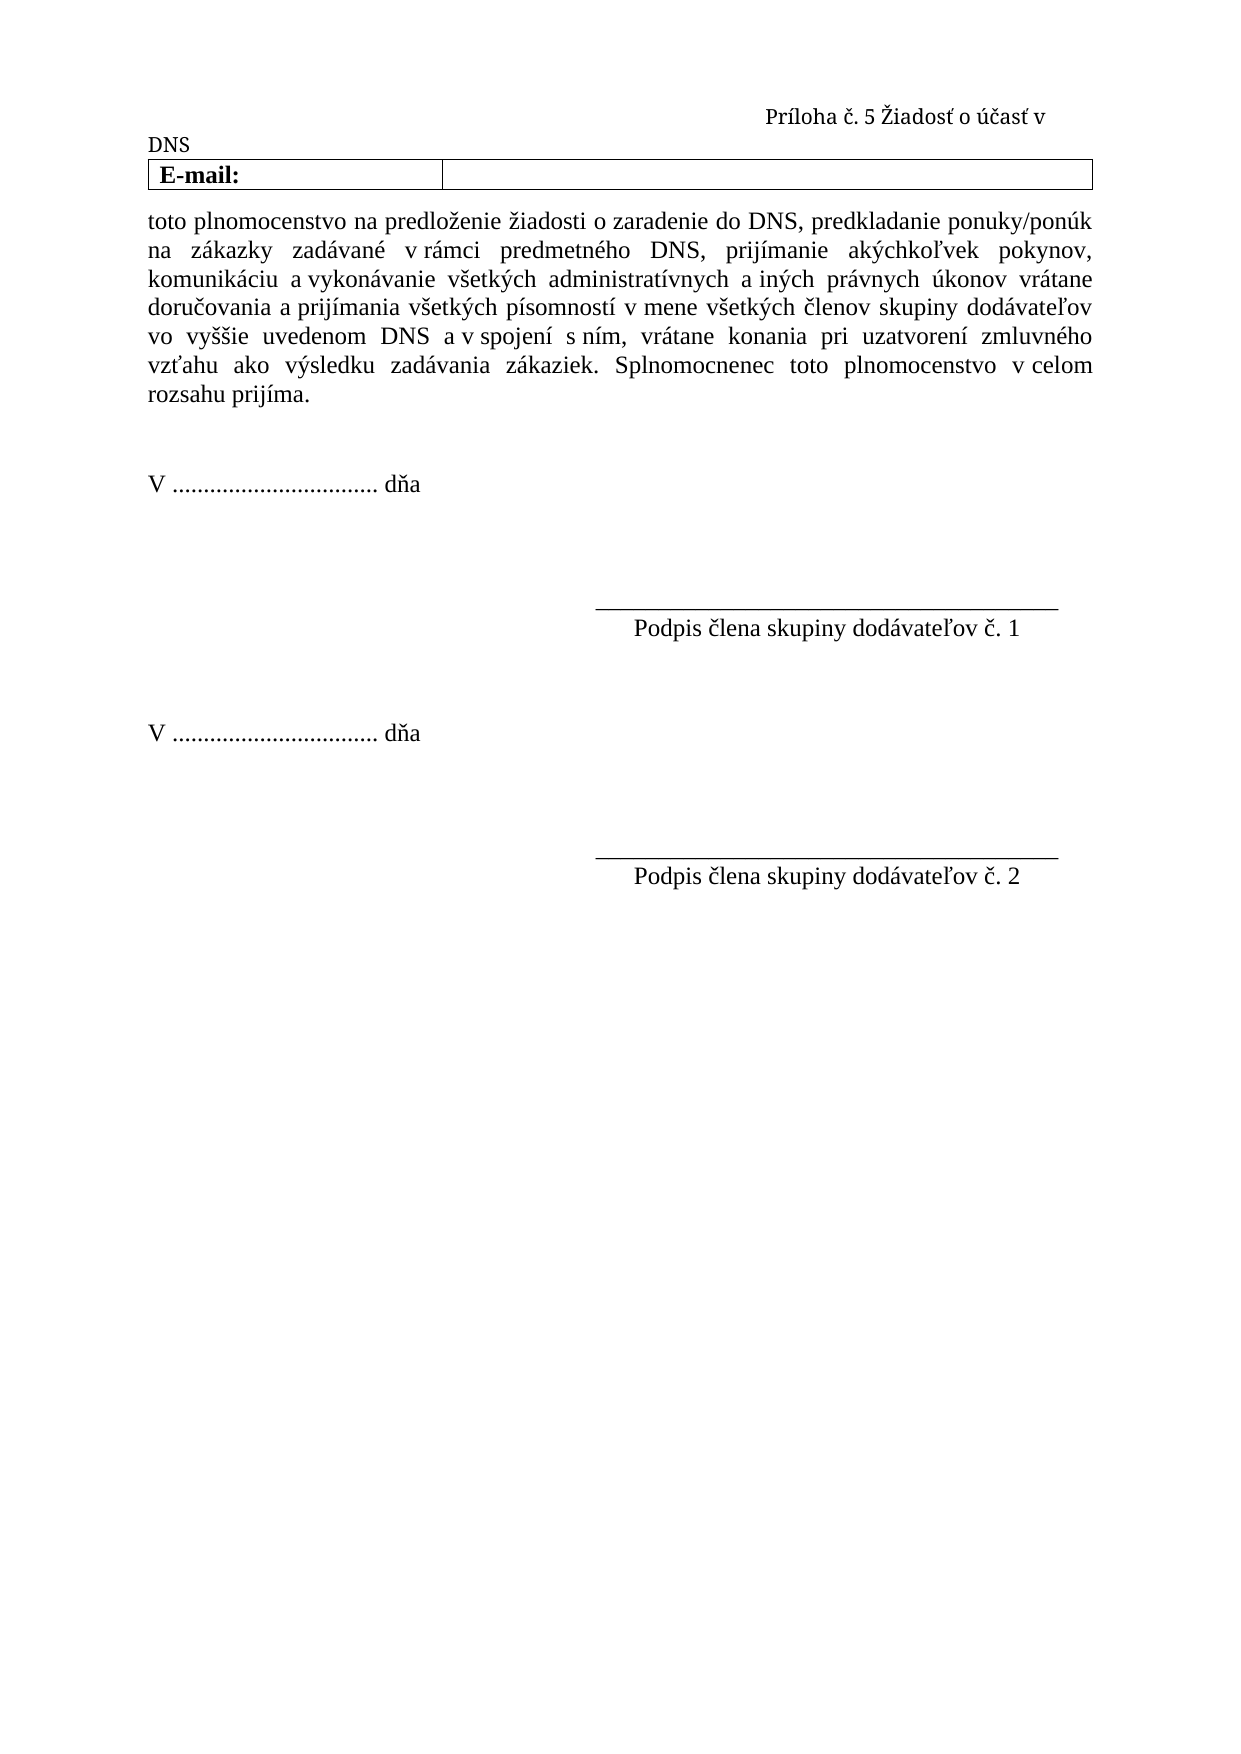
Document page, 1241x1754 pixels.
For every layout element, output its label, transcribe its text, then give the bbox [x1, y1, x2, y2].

text Podpis člena skupiny dodávateľov č. 1 [148, 613, 1093, 642]
text _____________________________________ [148, 833, 1093, 861]
table_cell E-mail: [149, 160, 442, 188]
text V ................................. dňa [148, 469, 1093, 498]
text V ................................. dňa [148, 718, 1093, 746]
text _____________________________________ [148, 584, 1093, 613]
text toto plnomocenstvo na predloženie žiadosti o zaradenie do DNS, predkladanie ponuky/ponúk na zákazky zadávané v rámci predmetného DNS, prijímanie akýchkoľvek pokynov, komunikáciu a vykonávanie všetkých administratívnych a iných právnych úkonov vrátane doručovania a prijímania všetkých písomností v mene všetkých členov skupiny dodávateľov vo vyššie uvedenom DNS a v spojení s ním, vrátane konania pri uzatvorení zmluvného vzťahu ako výsledku zadávania zákaziek. Splnomocnenec toto plnomocenstvo v celom rozsahu prijíma. [148, 206, 1093, 407]
text Podpis člena skupiny dodávateľov č. 2 [148, 861, 1093, 890]
table_cell [443, 160, 1092, 188]
